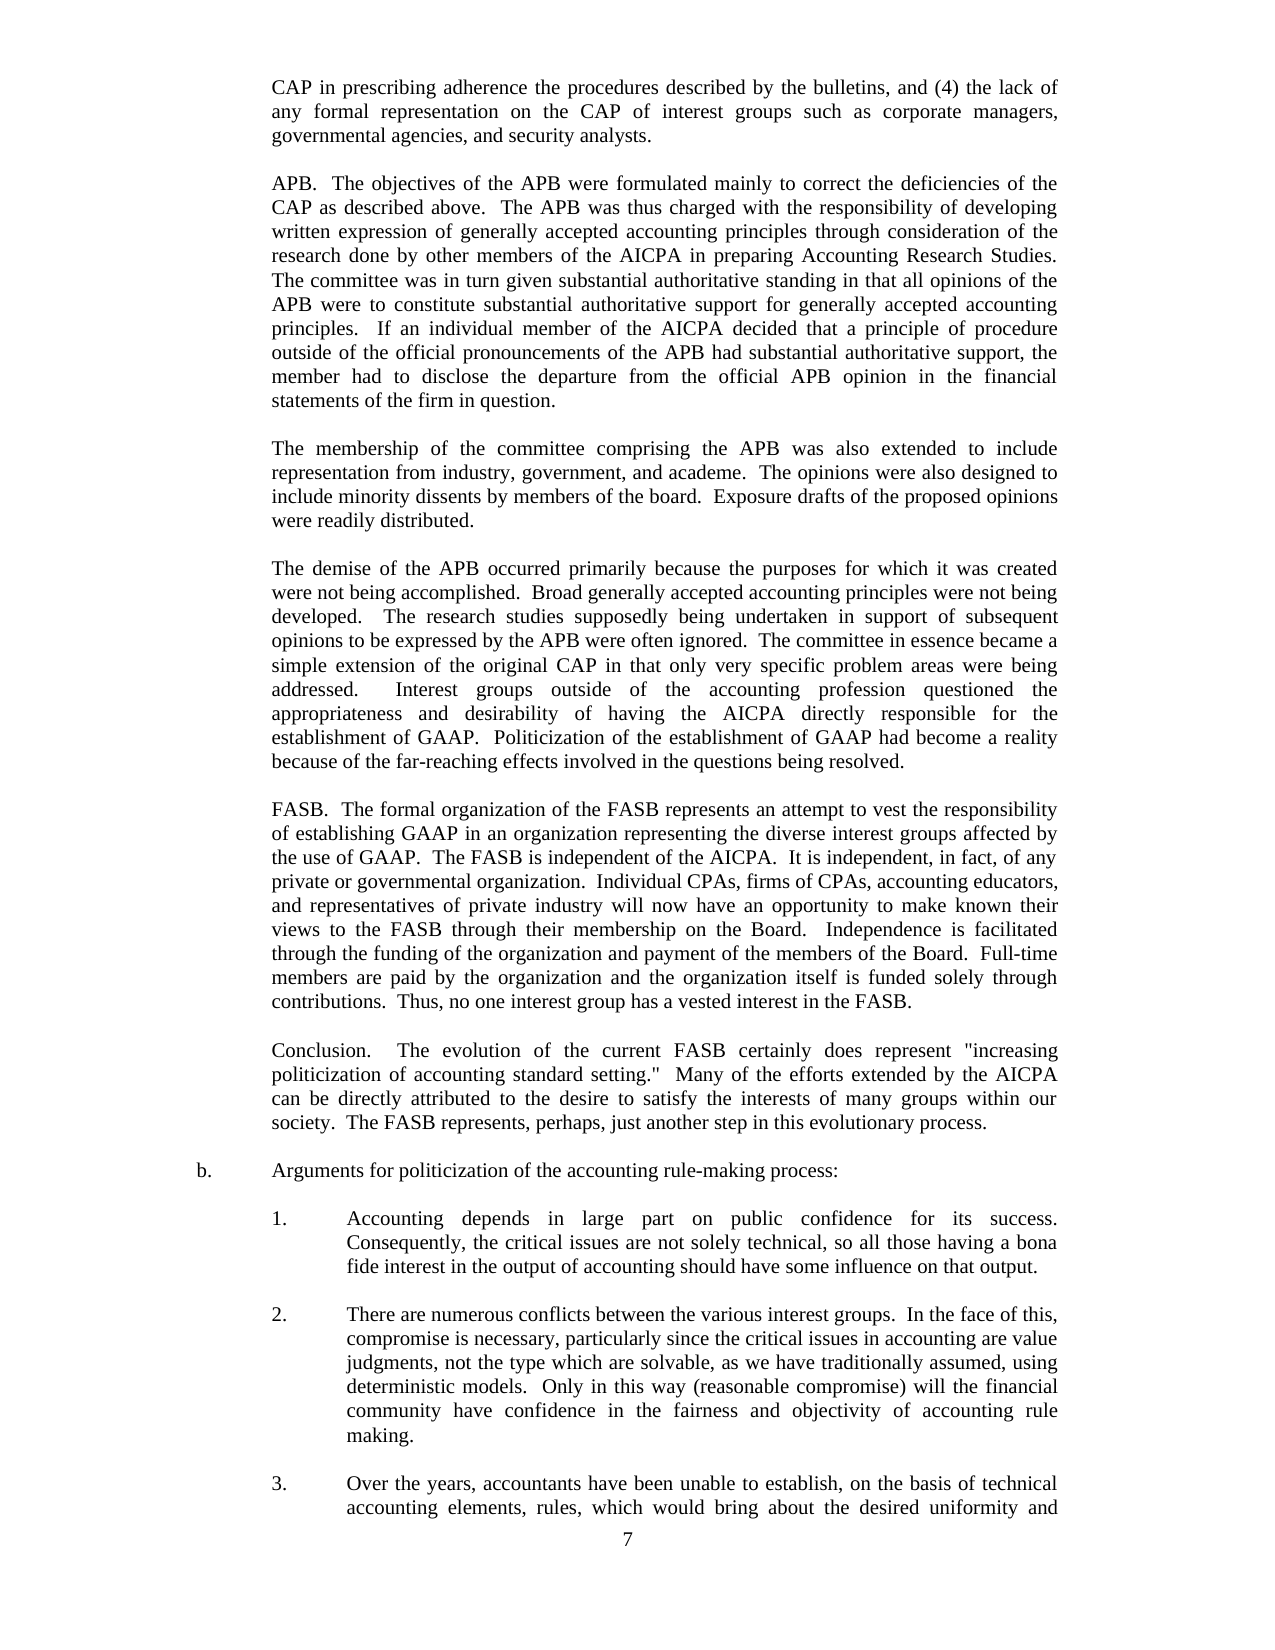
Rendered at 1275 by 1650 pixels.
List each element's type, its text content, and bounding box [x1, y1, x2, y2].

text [271, 75, 1059, 147]
list Arguments for politicization of the accounting rule-making process: [196, 1158, 1059, 1182]
text APB. The objectives of the APB were formulated mainly to correct the deficiencies of the CAP as described above. The APB was thus charged with the responsibility of developing written expression of generally accepted accounting principles through consideration of the research done by other members of the AICPA in preparing Accounting Research Studies. The committee was in turn given substantial authoritative standing in that all opinions of the APB were to constitute substantial authoritative support for generally accepted accounting principles. If an individual member of the AICPA decided that a principle of procedure outside of the official pronouncements of the APB had substantial authoritative support, the member had to disclose the departure from the official APB opinion in the financial statements of the firm in question. [271, 171, 1059, 412]
text The membership of the committee comprising the APB was also extended to include representation from industry, government, and academe. The opinions were also designed to include minority dissents by members of the board. Exposure drafts of the proposed opinions were readily distributed. [271, 436, 1059, 532]
text 1. Accounting depends in large part on public confidence for its success. Consequently, the critical issues are not solely technical, so all those having a bona fide interest in the output of accounting should have some influence on that output. [271, 1206, 1059, 1278]
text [271, 1471, 1059, 1519]
text Conclusion. The evolution of the current FASB certainly does represent "increasing politicization of accounting standard setting." Many of the efforts extended by the AICPA can be directly attributed to the desire to satisfy the interests of many groups within our society. The FASB represents, perhaps, just another step in this evolutionary process. [271, 1037, 1059, 1134]
text The demise of the APB occurred primarily because the purposes for which it was created were not being accomplished. Broad generally accepted accounting principles were not being developed. The research studies supposedly being undertaken in support of subsequent opinions to be expressed by the APB were often ignored. The committee in essence became a simple extension of the original CAP in that only very specific problem areas were being addressed. Interest groups outside of the accounting profession questioned the appropriateness and desirability of having the AICPA directly responsible for the establishment of GAAP. Politicization of the establishment of GAAP had become a reality because of the far-reaching effects involved in the questions being resolved. [271, 556, 1059, 773]
text 2. There are numerous conflicts between the various interest groups. In the face of this, compromise is necessary, particularly since the critical issues in accounting are value judgments, not the type which are solvable, as we have traditionally assumed, using deterministic models. Only in this way (reasonable compromise) will the financial community have confidence in the fairness and objectivity of accounting rule making. [271, 1302, 1059, 1447]
text FASB. The formal organization of the FASB represents an attempt to vest the responsibility of establishing GAAP in an organization representing the diverse interest groups affected by the use of GAAP. The FASB is independent of the AICPA. It is independent, in fact, of any private or governmental organization. Individual CPAs, firms of CPAs, accounting educators, and representatives of private industry will now have an opportunity to make known their views to the FASB through their membership on the Board. is facilitated through the funding of the organization and payment of the members of the Board. Full-time members are paid by the organization and the organization itself is funded solely through contributions. Thus, no one interest group has a vested interest in the FASB. [271, 797, 1059, 1013]
